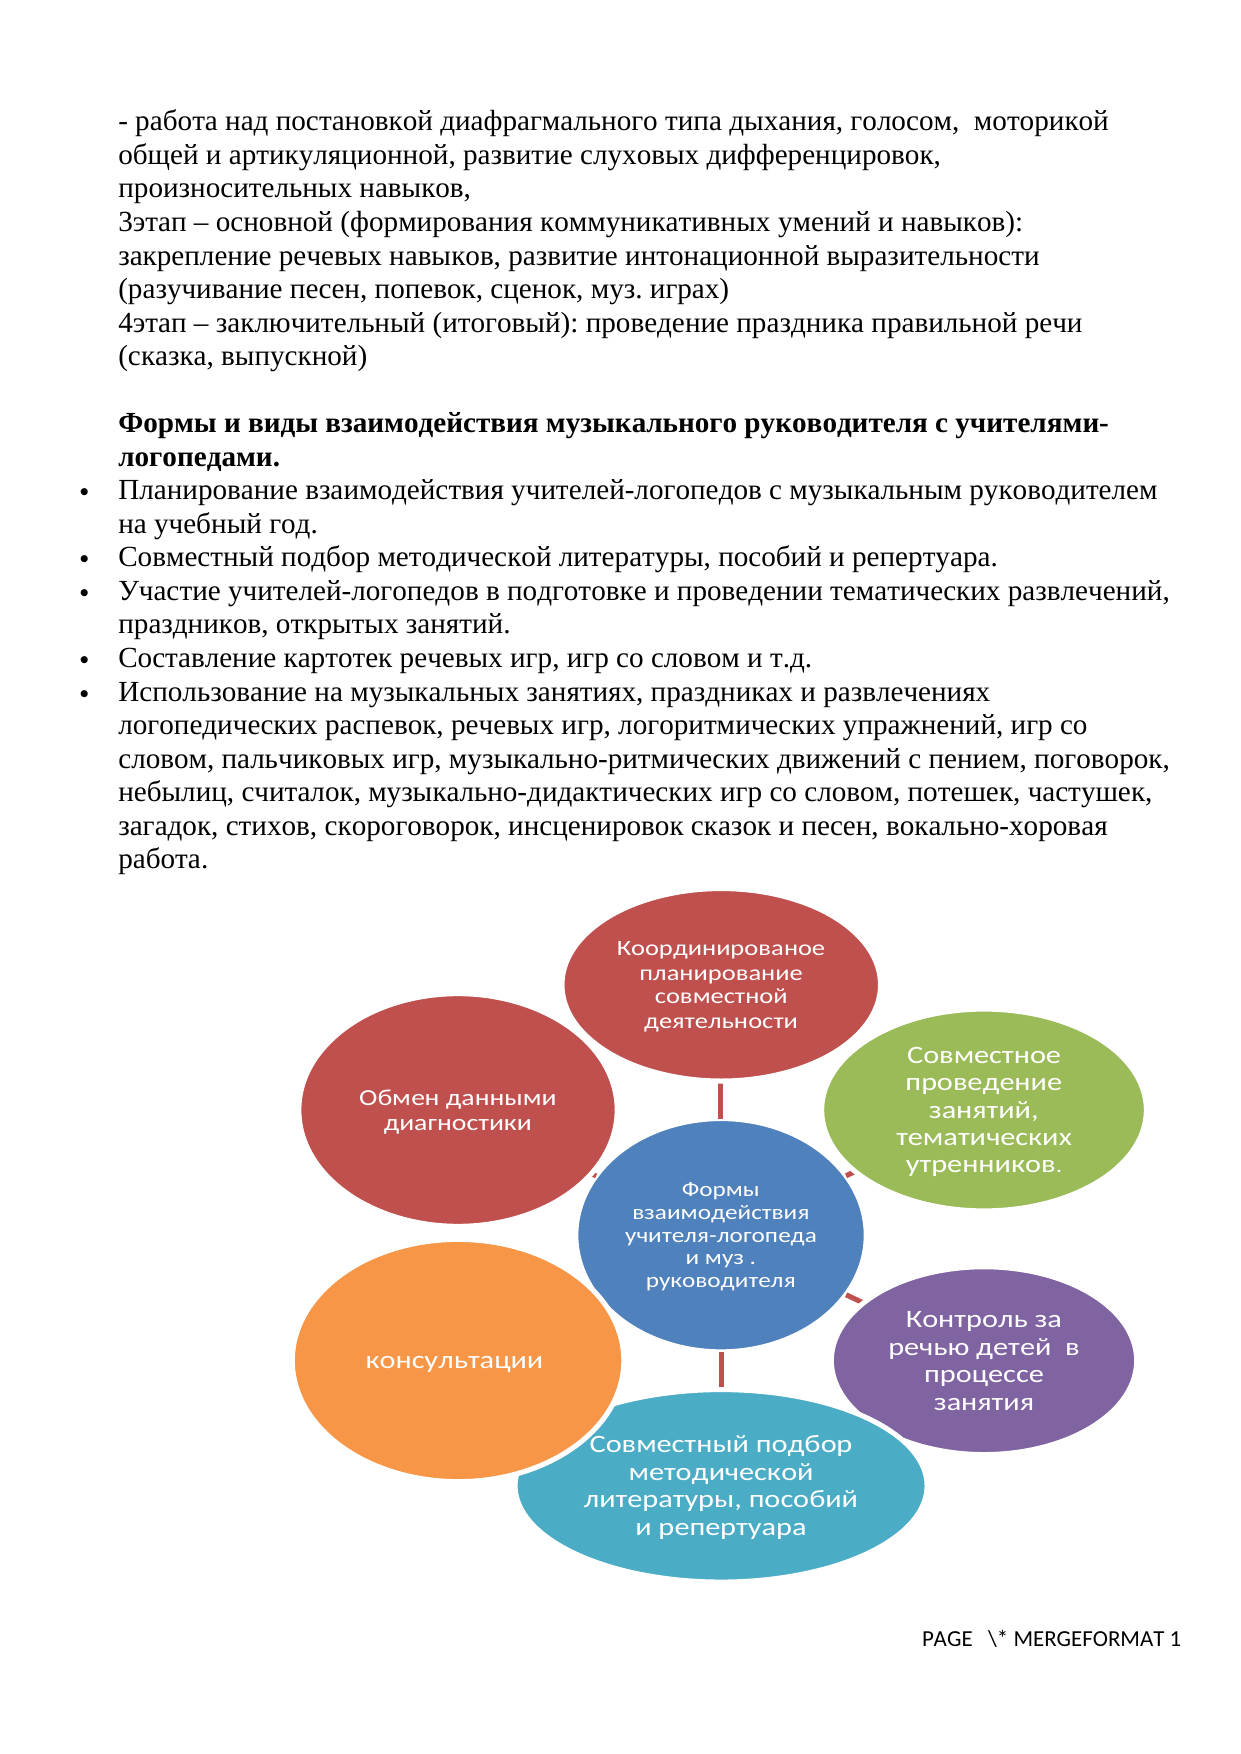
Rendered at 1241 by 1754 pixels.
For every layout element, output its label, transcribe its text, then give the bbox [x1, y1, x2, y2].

list Участие учителей-логопедов в подготовке и проведении тематических развлечений, праздников, открытых занятий. [81, 573, 1181, 640]
text 4этап – заключительный (итоговый): проведение праздника правильной речи (сказка, выпускной) [118, 305, 1181, 372]
list Планирование взаимодействия учителей-логопедов с музыкальным руководителем на учебный год. [81, 472, 1181, 539]
list Использование на музыкальных занятиях, праздниках и развлечениях логопедических распевок, речевых игр, логоритмических упражнений, игр со словом, пальчиковых игр, музыкально-ритмических движений с пением, поговорок, небылиц, считалок, музыкально-дидактических игр со словом, потешек, частушек, загадок, стихов, скороговорок, инсценировок сказок и песен, вокально-хоровая работа. [81, 674, 1181, 875]
list Совместный подбор методической литературы, пособий и репертуара. [81, 539, 1181, 573]
text Формы и виды взаимодействия музыкального руководителя с учителями-логопедами. [118, 405, 1181, 472]
text - работа над постановкой диафрагмального типа дыхания, голосом, моторикой общей и артикуляционной, развитие слуховых дифференцировок, произносительных навыков, [118, 103, 1181, 204]
list Составление картотек речевых игр, игр со словом и т.д. [81, 640, 1181, 674]
text 3этап – основной (формирования коммуникативных умений и навыков): закрепление речевых навыков, развитие интонационной выразительности (разучивание песен, попевок, сценок, муз. играх) [118, 204, 1181, 305]
